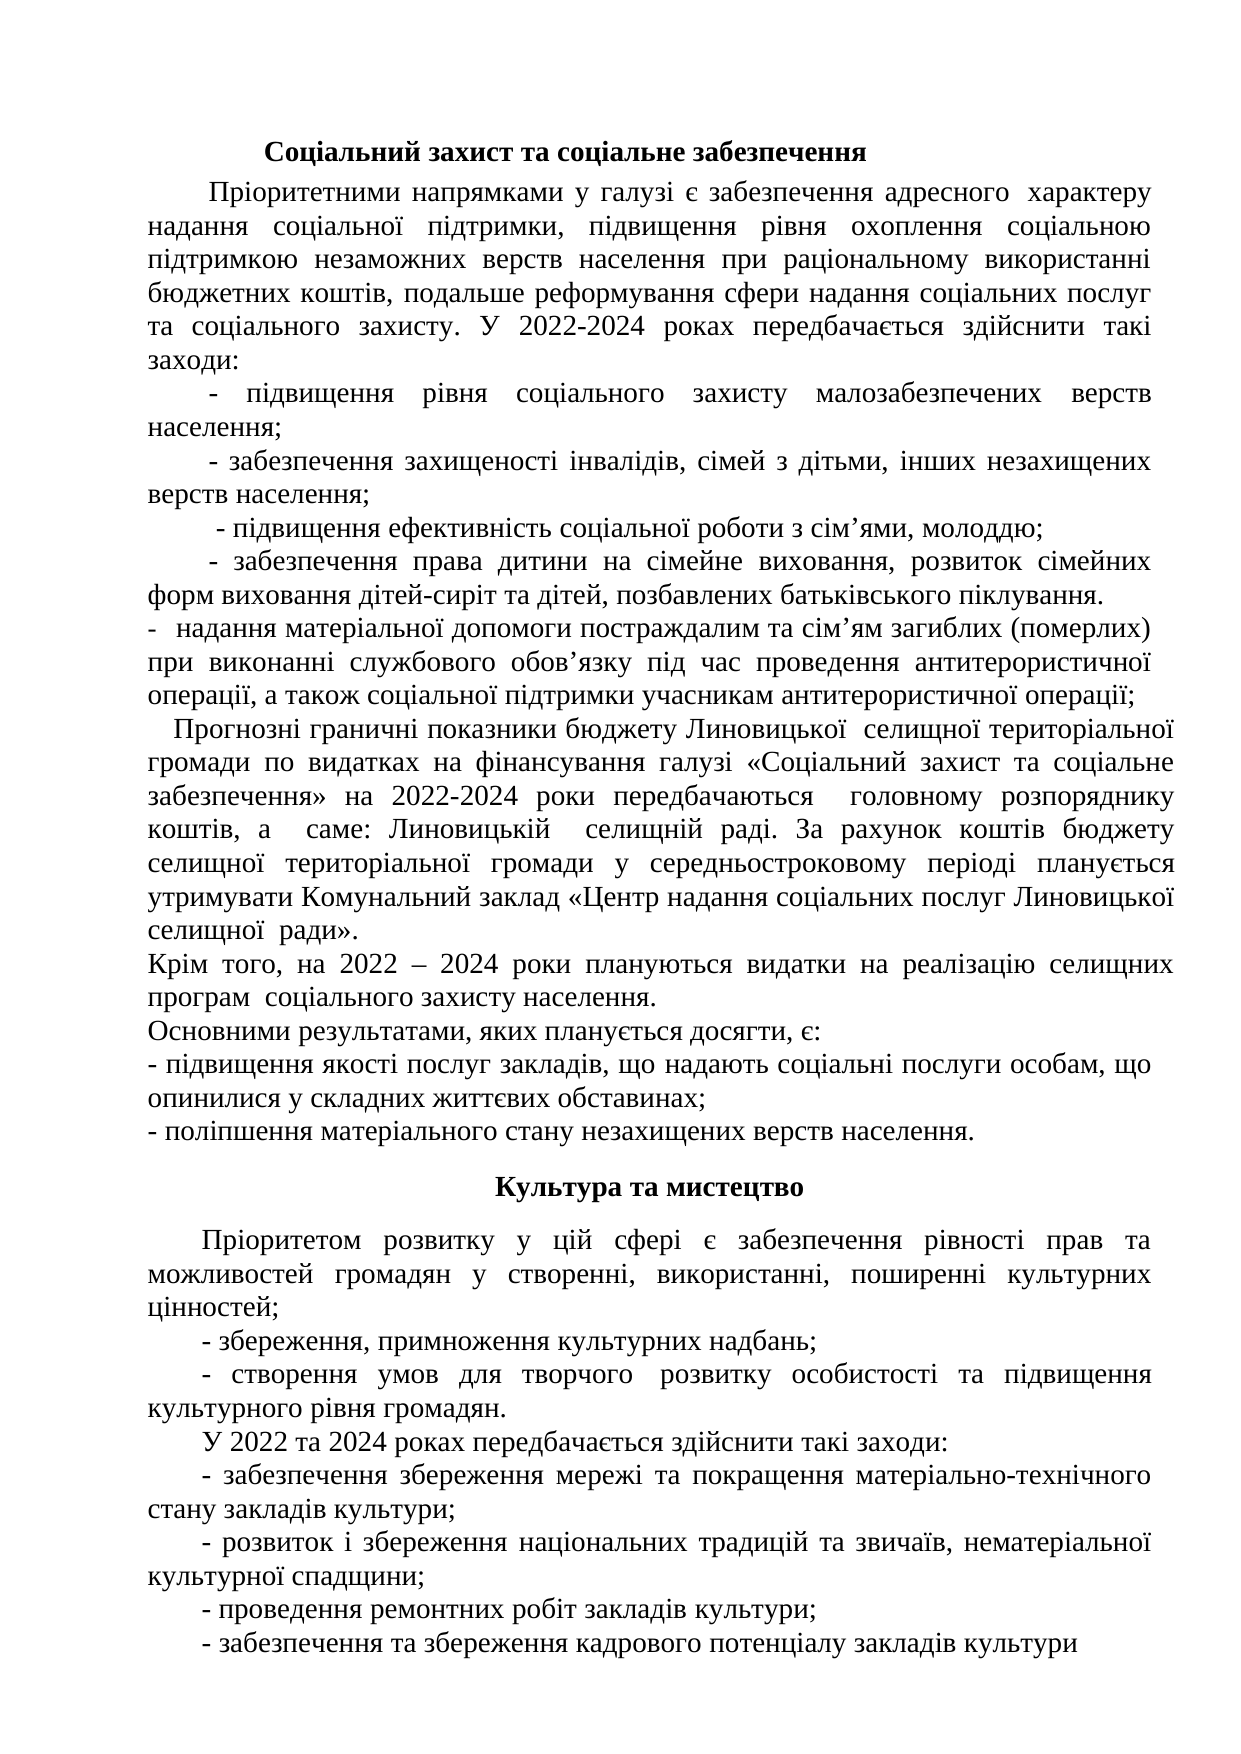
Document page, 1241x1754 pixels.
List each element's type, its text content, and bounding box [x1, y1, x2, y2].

list - підвищення якості послуг закладів, що надають соціальні послуги особам, що опинилися у складних життєвих обставинах; [147, 1046, 1152, 1113]
text - проведення ремонтних робіт закладів культури; [147, 1591, 1152, 1625]
list Прогнозні граничні показники бюджету Линовицької селищної територіальної громади по видатках на фінансування галузі «Соціальний захист та соціальне забезпечення» на 2022-2024 роки передбачаються головному розпоряднику коштів, а саме: Линовицькій селищній раді. За рахунок коштів бюджету селищної територіальної громади у середньостроковому періоді планується утримувати Комунальний заклад «Центр надання соціальних послуг Линовицької селищної ради». [147, 711, 1176, 946]
text - забезпечення збереження мережі та покращення матеріально-технічного стану закладів культури; [147, 1457, 1152, 1524]
text - розвиток і збереження національних традицій та звичаїв, нематеріальної культурної спадщини; [147, 1524, 1152, 1591]
text У 2022 та 2024 роках передбачається здійснити такі заходи: [147, 1424, 1152, 1457]
subtitle Соціальний захист та соціальне забезпечення [125, 134, 931, 168]
text - створення умов для творчого розвитку особистості та підвищення культурного рівня громадян. [147, 1357, 1152, 1424]
list - поліпшення матеріального стану незахищених верств населення. [147, 1113, 1152, 1147]
text - підвищення ефективність соціальної роботи з сім’ями, молоддю; [147, 510, 1152, 543]
list Крім того, на 2022 – 2024 роки плануються видатки на реалізацію селищних програм соціального захисту населення. [147, 946, 1176, 1013]
text Пріоритетом розвитку у цій сфері є забезпечення рівності прав та можливостей громадян у створенні, використанні, поширенні культурних цінностей; [147, 1222, 1152, 1323]
text - збереження, примноження культурних надбань; [147, 1323, 1152, 1357]
text - підвищення рівня соціального захисту малозабезпечених верств населення; [147, 376, 1152, 443]
text - забезпечення та збереження кадрового потенціалу закладів культури [147, 1625, 1152, 1658]
list надання матеріальної допомоги постраждалим та сім’ям загиблих (померлих) при виконанні службового обов’язку під час проведення антитерористичної операції, а також соціальної підтримки учасникам антитерористичної операції; [147, 610, 1152, 711]
text Пріоритетними напрямками у галузі є забезпечення адресного характеру надання соціальної підтримки, підвищення рівня охоплення соціальною підтримкою незаможних верств населення при раціональному використанні бюджетних коштів, подальше реформування сфери надання соціальних послуг та соціального захисту. У 2022-2024 роках передбачається здійснити такі заходи: [147, 174, 1152, 376]
subtitle Культура та мистецтво [368, 1169, 931, 1202]
text - забезпечення захищеності інвалідів, сімей з дітьми, інших незахищених верств населення; [147, 443, 1152, 510]
list Основними результатами, яких планується досягти, є: [147, 1013, 1152, 1046]
text - забезпечення права дитини на сімейне виховання, розвиток сімейних форм виховання дітей-сиріт та дітей, позбавлених батьківського піклування. [147, 543, 1152, 610]
